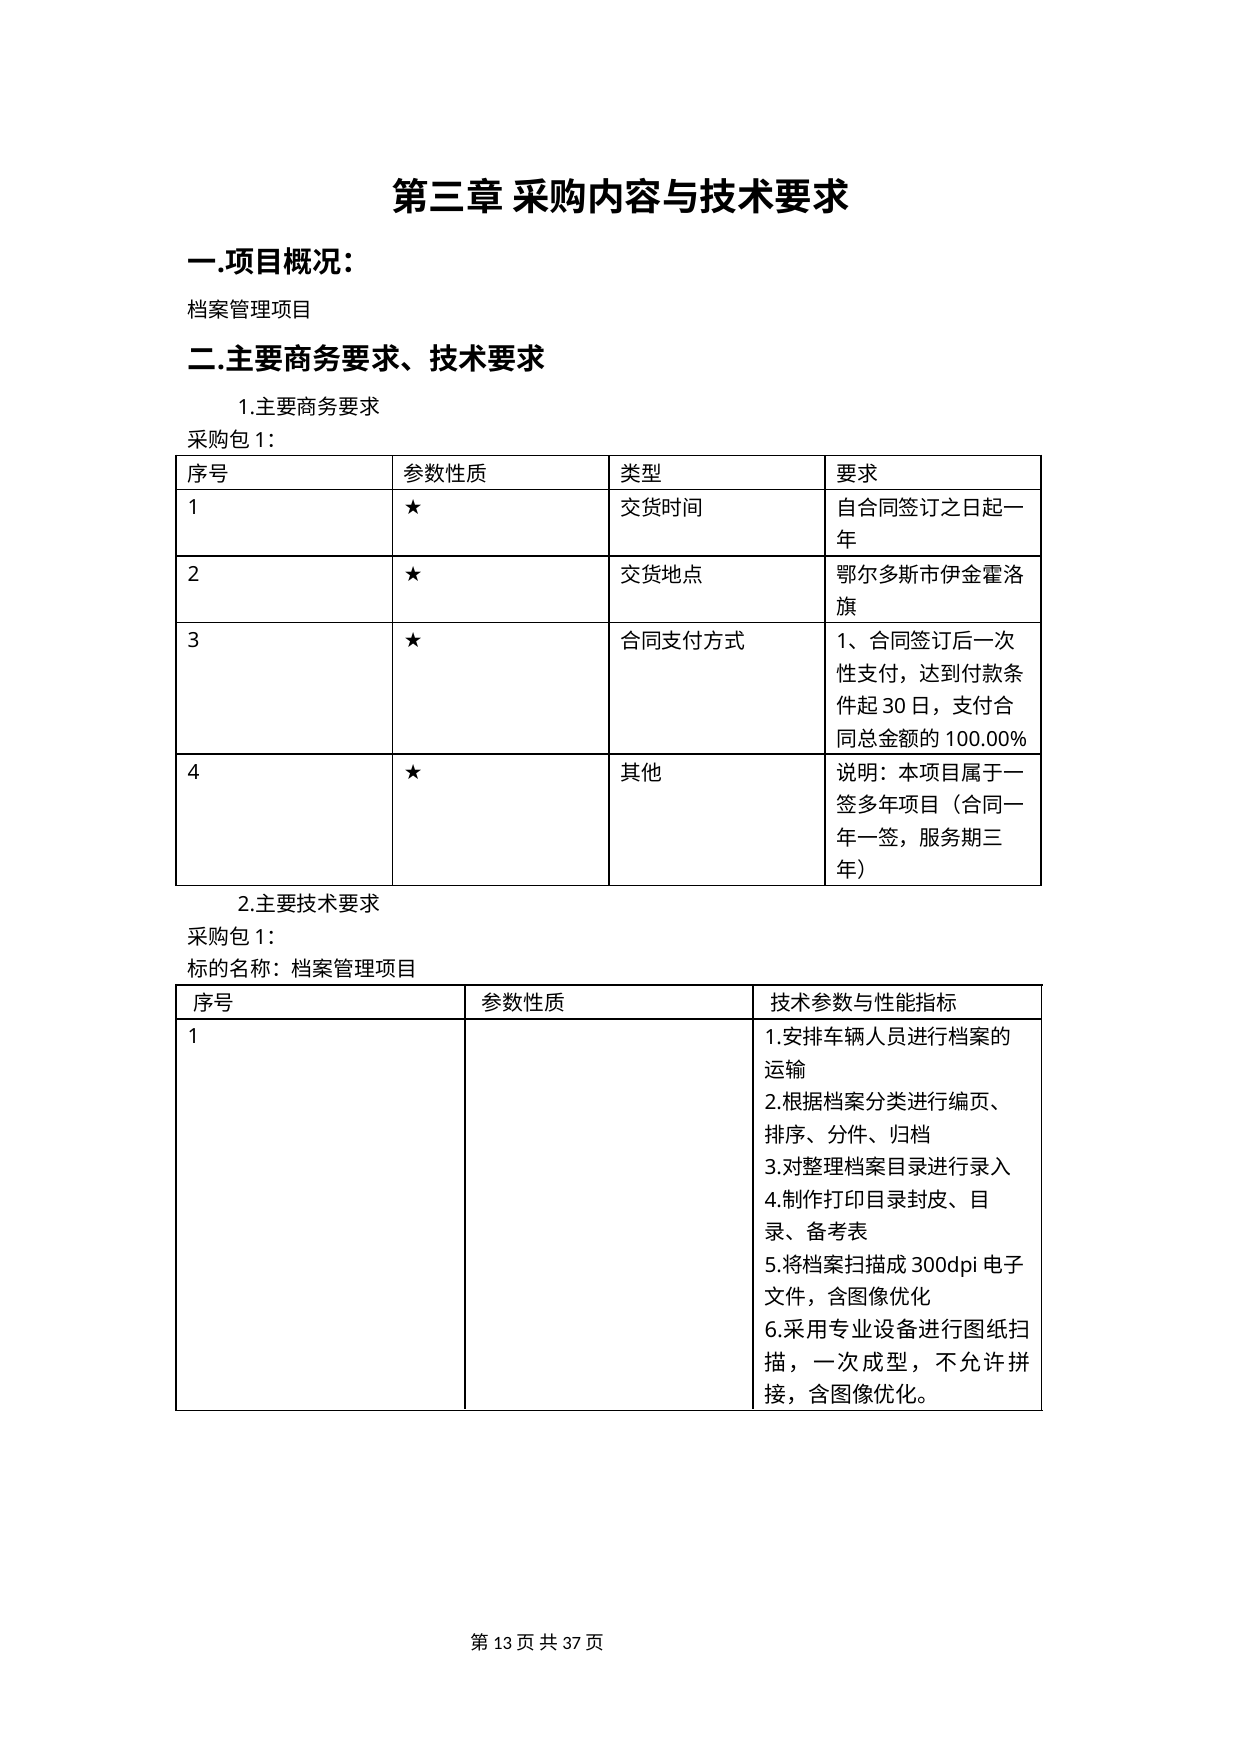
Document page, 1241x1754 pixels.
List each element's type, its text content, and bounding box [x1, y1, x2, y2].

table_cell 3 [177, 623, 392, 753]
text 二.主要商务要求、技术要求 [187, 324, 1053, 389]
text 采购包1： [187, 422, 1053, 454]
table_cell 2 [177, 557, 392, 622]
table_cell 交货时间 [610, 490, 824, 555]
table_cell ★ [393, 755, 608, 885]
table_cell 其他 [610, 755, 824, 885]
table_header 要求 [826, 456, 1040, 488]
table_cell 鄂尔多斯市伊金霍洛旗 [826, 557, 1040, 622]
table_cell ★ [393, 623, 608, 753]
text 第三章 采购内容与技术要求 [187, 162, 1053, 227]
text 采购包1： [187, 919, 1053, 951]
text 1.主要商务要求 [187, 389, 1053, 422]
table_cell ★ [393, 490, 608, 555]
table_header 技术参数与性能指标 [754, 986, 1041, 1018]
text 2.主要技术要求 [187, 886, 1053, 919]
text 档案管理项目 [187, 292, 1053, 324]
table_cell 1 [177, 490, 392, 555]
table_cell 说明：本项目属于一签多年项目（合同一年一签，服务期三年） [826, 755, 1040, 885]
table_header 参数性质 [466, 986, 752, 1018]
table_cell 1、合同签订后一次性支付，达到付款条件起30日，支付合同总金额的100.00% [826, 623, 1040, 753]
table_cell 1 [177, 1020, 464, 1409]
table_cell 4 [177, 755, 392, 885]
table_cell [466, 1020, 752, 1409]
table_cell 合同支付方式 [610, 623, 824, 753]
table_cell ★ [393, 557, 608, 622]
table_cell 交货地点 [610, 557, 824, 622]
table_header 序号 [177, 986, 464, 1018]
table_header 序号 [177, 456, 392, 488]
table_header 类型 [610, 456, 824, 488]
table_cell 自合同签订之日起一年 [826, 490, 1040, 555]
text 标的名称：档案管理项目 [187, 951, 1053, 984]
table_cell 1.安排车辆人员进行档案的运输 2.根据档案分类进行编页、排序、分件、归档 3.对整理档案目录进行录入 4.制作打印目录封皮、目录、备考表 5.将档案扫描成300dpi电子文件，含图像优化 6.采用专业设备进行图纸扫描，一次成型，不允许拼接，含图像优化。 [754, 1020, 1041, 1409]
table_header 参数性质 [393, 456, 608, 488]
text 一.项目概况： [187, 227, 1053, 292]
